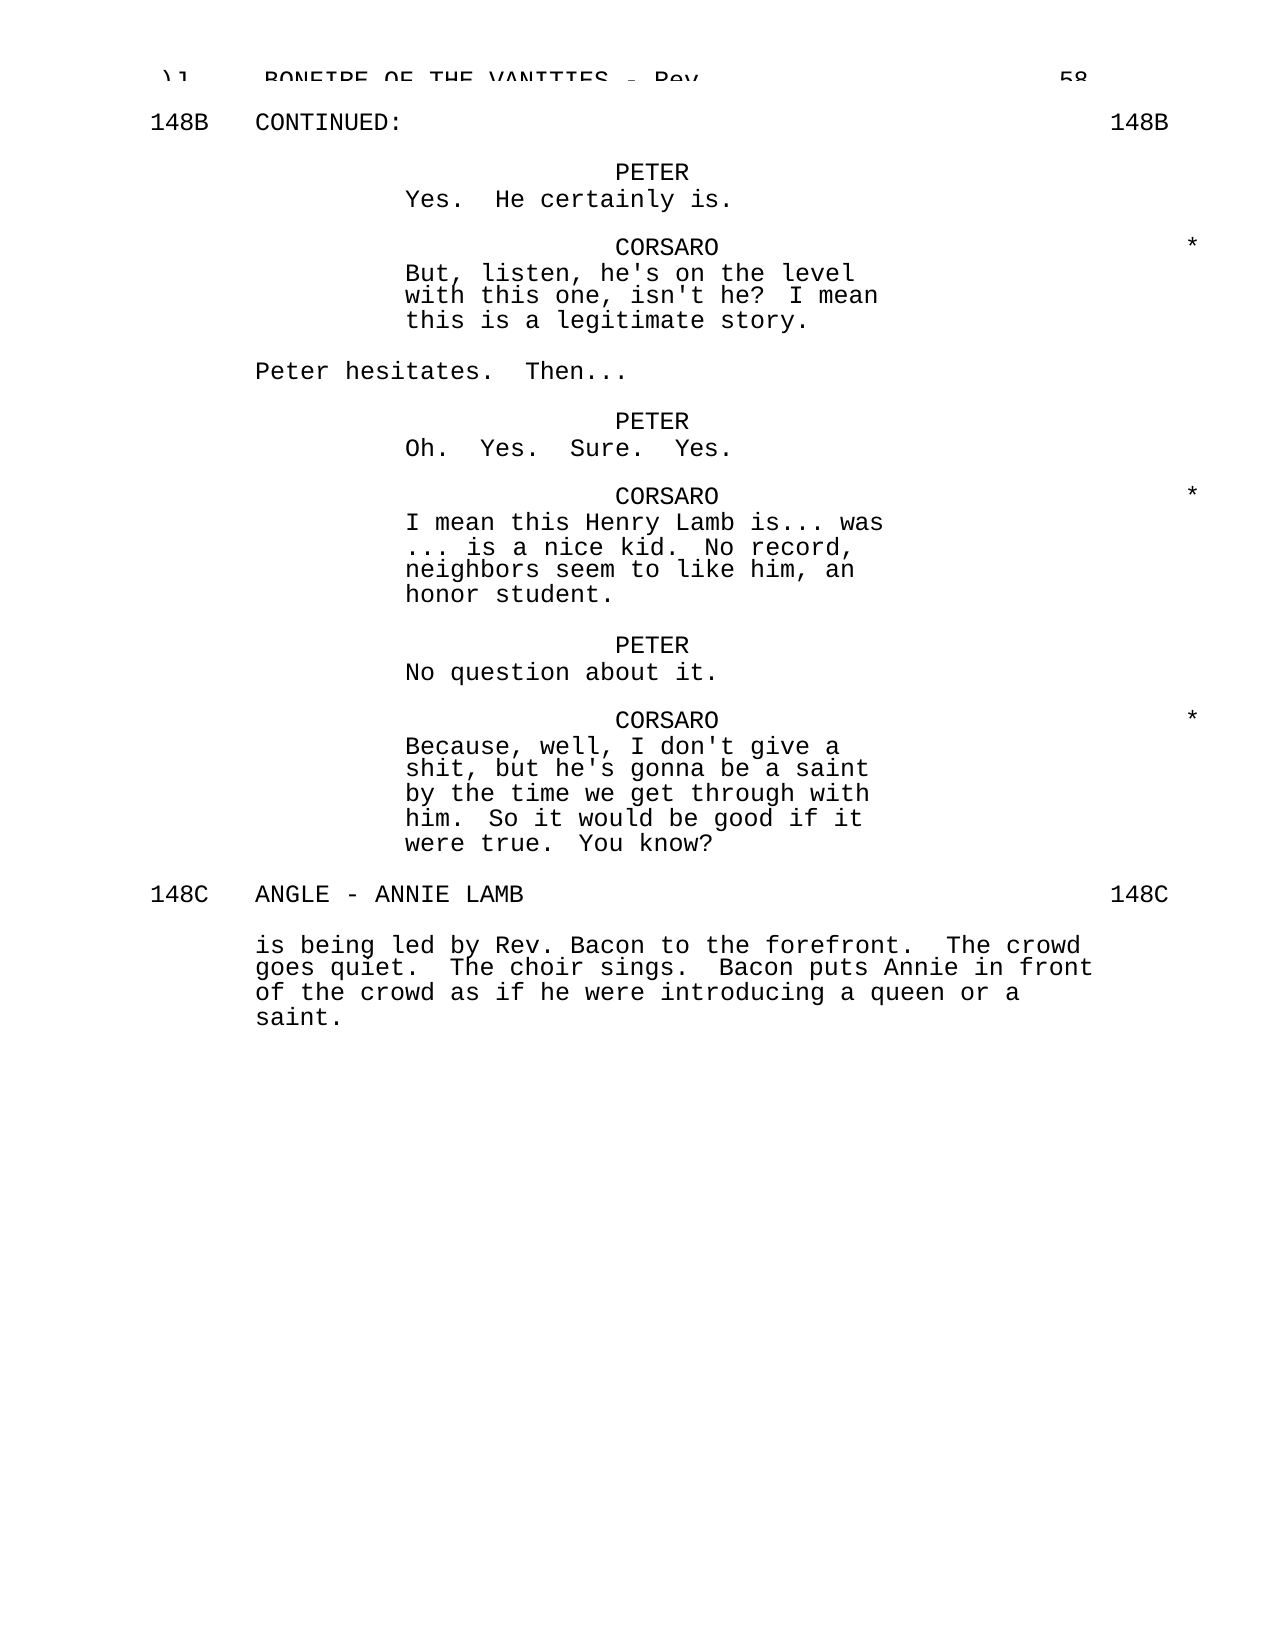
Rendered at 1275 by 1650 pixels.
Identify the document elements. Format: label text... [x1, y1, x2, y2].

subtitle PETER [615, 633, 1217, 659]
subtitle PETER [615, 408, 1217, 435]
text But, listen, he's on the level with this one, isn't he? I mean this is a legitimate story. [405, 262, 905, 336]
subtitle 148B CONTINUED: 148B [150, 109, 1217, 137]
text Because, well, I don't give a shit, but he's gonna be a saint by the time we get through with him. So it would be good if it were true. You know? [405, 735, 885, 858]
subtitle CORSARO * [615, 483, 1217, 510]
subtitle CORSARO * [615, 708, 1217, 734]
text PETER [615, 159, 1217, 186]
text Oh. Yes. Sure. Yes. [405, 435, 1217, 462]
subtitle 148C ANGLE - ANNIE LAMB 148C [150, 881, 1217, 909]
text No question about it. [405, 659, 1217, 686]
text is being led by Rev. Bacon to the forefront. The crowd goes quiet. The choir sings. Bacon puts Annie in front of the crowd as if he were introducing a queen or a saint. [255, 934, 1095, 1032]
text ... is a nice kid. No record, neighbors seem to like him, an honor student. [405, 536, 855, 610]
subtitle CORSARO * [615, 234, 1217, 261]
text Peter hesitates. Then... [255, 358, 1217, 387]
text Yes. He certainly is. [405, 186, 1217, 212]
text I mean this Henry Lamb is... was [405, 510, 1217, 535]
